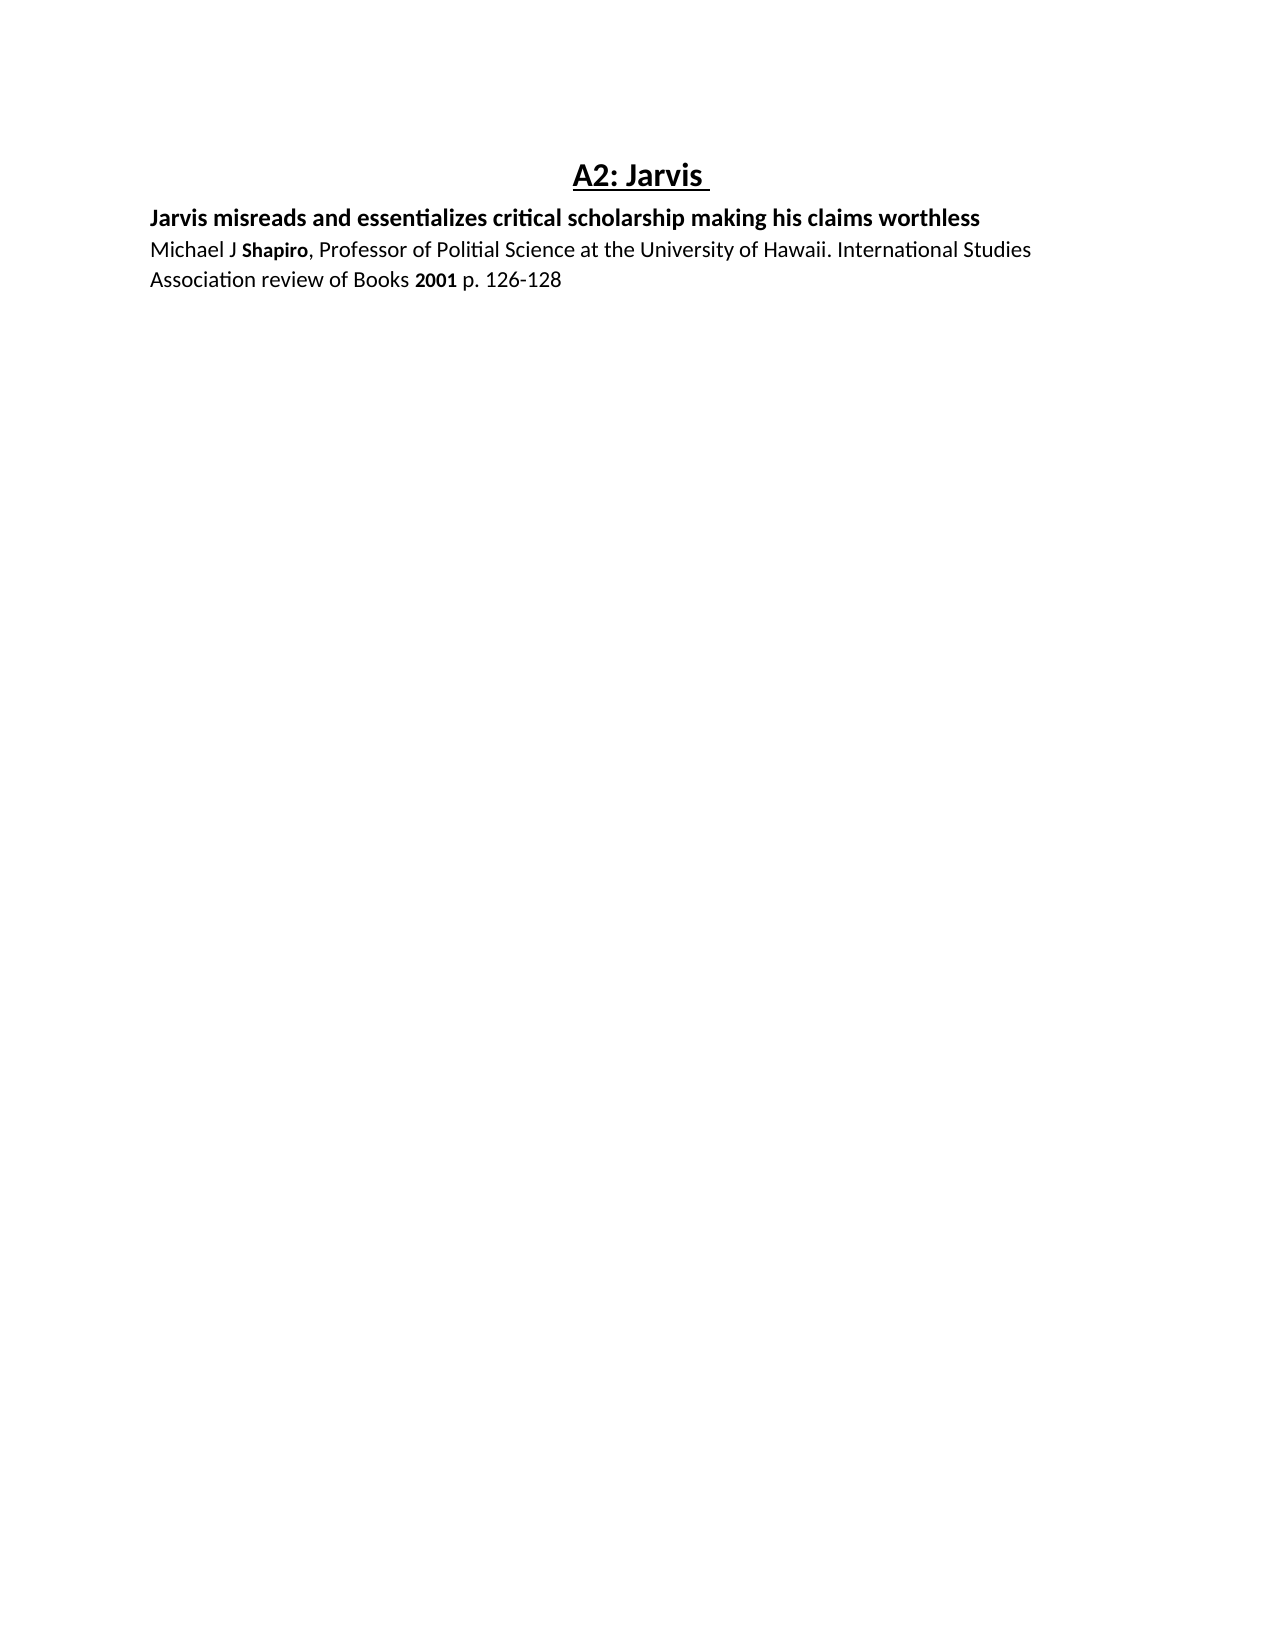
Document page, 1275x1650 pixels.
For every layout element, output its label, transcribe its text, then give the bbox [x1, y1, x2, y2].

text Michael J Shapiro, Professor of Politial Science at the University of Hawaii. International Studies Association review of Books 2001 p. 126-128 [150, 235, 1125, 293]
text Jarvis misreads and essentializes critical scholarship making his claims worthless [150, 202, 1125, 233]
text A2: Jarvis [150, 154, 1125, 195]
